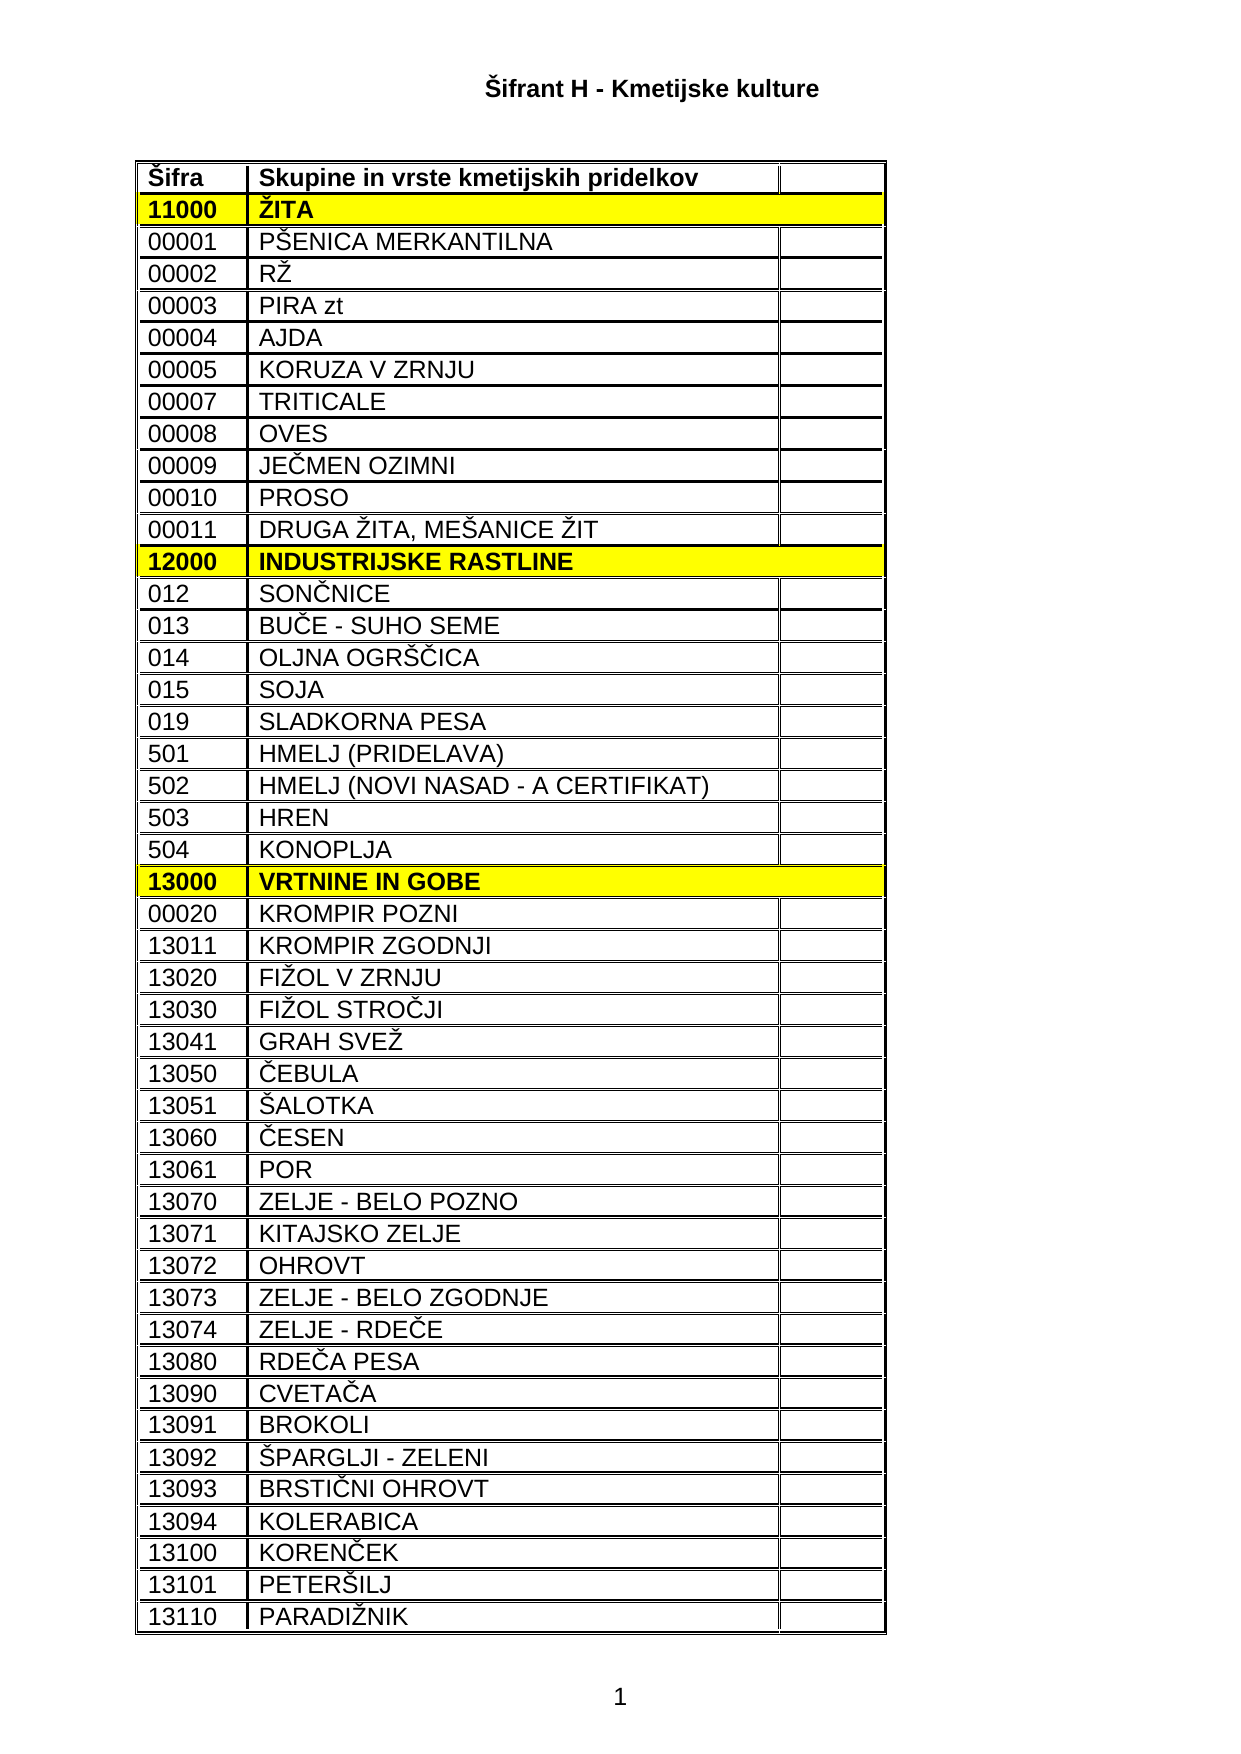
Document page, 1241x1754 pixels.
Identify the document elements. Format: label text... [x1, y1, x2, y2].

table_cell [781, 1088, 885, 1119]
table_cell 13030 [136, 992, 247, 1023]
table_cell ŠPARGLJI - ZELENI [249, 1443, 778, 1471]
table_cell [780, 1056, 886, 1087]
table_cell [780, 1599, 885, 1631]
table_cell VRTNINE IN GOBE [247, 864, 886, 896]
table_cell 019 [136, 704, 247, 736]
table_cell 13092 [138, 1439, 246, 1471]
table_cell JEČMEN OZIMNI [249, 451, 778, 480]
table_cell 13072 [138, 1248, 246, 1279]
table_cell 13073 [138, 1279, 246, 1311]
table_cell [780, 512, 886, 544]
table_cell [780, 896, 886, 928]
table_cell 13093 [138, 1471, 246, 1503]
table_cell 00002 [138, 256, 246, 288]
table_cell [781, 384, 884, 416]
table_cell [780, 992, 886, 1023]
table_cell 00020 [136, 896, 247, 928]
table_cell 13050 [136, 1056, 247, 1087]
table_cell RDEČA PESA [249, 1347, 778, 1375]
table_cell [781, 1503, 885, 1535]
table_cell OLJNA OGRŠČICA [249, 643, 778, 672]
table_cell [781, 256, 884, 288]
table_cell 13110 [138, 1599, 247, 1631]
table_cell [781, 288, 885, 320]
table_cell [780, 672, 886, 704]
table_header Šifrant H - Kmetijske kulture [148, 74, 1163, 131]
table_cell SLADKORNA PESA [249, 707, 778, 736]
table_cell 13091 [138, 1407, 246, 1439]
table_cell [781, 1279, 885, 1311]
table_header Skupine in vrste kmetijskih pridelkov [247, 164, 779, 192]
table_cell 13074 [138, 1311, 246, 1343]
table_cell SOJA [249, 675, 778, 704]
table_cell 13000 [136, 864, 247, 896]
table_cell PROSO [249, 483, 778, 512]
table_cell 11000 [138, 192, 246, 224]
table_cell TRITICALE [249, 387, 778, 416]
table_cell [781, 1407, 885, 1439]
table_cell 13101 [138, 1567, 246, 1599]
table_cell KROMPIR ZGODNJI [249, 931, 778, 959]
table_cell CVETAČA [249, 1379, 778, 1407]
table_cell PIRA zt [249, 292, 778, 320]
table_cell 00009 [136, 448, 246, 480]
table_cell [781, 320, 884, 352]
table_cell [781, 1184, 885, 1215]
table_cell KORUZA V ZRNJU [249, 355, 778, 384]
table_cell KITAJSKO ZELJE [249, 1219, 778, 1247]
table_cell [781, 1471, 885, 1503]
table_cell 502 [136, 768, 247, 800]
table_cell [781, 1439, 885, 1471]
table_cell 13020 [138, 960, 246, 992]
table_header [780, 164, 884, 192]
table_cell [781, 1375, 885, 1407]
table_cell BUČE - SUHO SEME [249, 611, 778, 640]
table_cell SONČNICE [249, 579, 778, 608]
table_cell 13041 [138, 1024, 246, 1056]
table_cell 015 [136, 672, 247, 704]
table_cell [781, 1248, 885, 1279]
table_cell 014 [136, 640, 247, 672]
table_cell 12000 [138, 544, 246, 576]
table_cell OHROVT [249, 1251, 778, 1279]
table_cell KROMPIR POZNI [249, 899, 778, 928]
table_cell 00003 [138, 288, 246, 320]
table_cell ZELJE - RDEČE [249, 1315, 778, 1343]
table_cell 013 [136, 608, 246, 640]
table_cell [781, 1535, 885, 1567]
table_cell 012 [136, 576, 247, 608]
table_cell 13051 [138, 1088, 246, 1119]
table_cell [780, 704, 886, 736]
table_cell [781, 1343, 885, 1375]
table_cell [781, 1120, 885, 1151]
table_cell 00004 [138, 320, 246, 352]
table_cell FIŽOL V ZRNJU [249, 963, 778, 992]
table_cell KONOPLJA [249, 835, 778, 864]
table_cell [781, 1024, 885, 1056]
table_cell DRUGA ŽITA, MEŠANICE ŽIT [249, 515, 778, 544]
table_cell 00011 [136, 512, 247, 544]
table_cell HMELJ (NOVI NASAD - A CERTIFIKAT) [249, 771, 778, 800]
table_cell [780, 800, 886, 832]
table_cell KORENČEK [249, 1539, 778, 1567]
table_cell 13090 [138, 1375, 246, 1407]
table_cell [781, 608, 886, 640]
table_cell HMELJ (PRIDELAVA) [249, 739, 778, 768]
table_cell [780, 768, 886, 800]
table_cell ZELJE - BELO POZNO [249, 1187, 778, 1215]
table_cell [781, 448, 886, 480]
table_cell 00007 [138, 384, 246, 416]
table_cell FIŽOL STROČJI [249, 995, 778, 1023]
table_cell ŠALOTKA [249, 1091, 778, 1119]
table_cell 504 [136, 832, 247, 864]
table_cell 13070 [138, 1184, 246, 1215]
table_cell PŠENICA MERKANTILNA [249, 228, 778, 256]
table_cell BRSTIČNI OHROVT [249, 1475, 778, 1503]
table_header Šifra [138, 164, 247, 192]
table_cell [781, 224, 885, 256]
table_cell 00001 [138, 224, 246, 256]
table_cell [780, 832, 886, 864]
table_cell PARADIŽNIK [247, 1603, 779, 1631]
table_cell BROKOLI [249, 1411, 778, 1439]
table_cell [780, 640, 886, 672]
table_cell [781, 1215, 885, 1247]
table_cell [781, 416, 884, 448]
table_cell ČESEN [249, 1123, 778, 1151]
table_cell KOLERABICA [249, 1507, 778, 1535]
table_cell 13061 [138, 1151, 246, 1183]
table_cell 13060 [138, 1120, 246, 1151]
table_cell HREN [249, 803, 778, 832]
table_cell [781, 1151, 885, 1183]
table_cell 501 [136, 736, 247, 768]
table_cell PETERŠILJ [249, 1571, 778, 1599]
table_cell [781, 480, 884, 512]
table_cell 503 [136, 800, 247, 832]
table_cell GRAH SVEŽ [249, 1027, 778, 1056]
table_cell [781, 1311, 885, 1343]
table_cell 00008 [138, 416, 246, 448]
table_cell 00005 [138, 352, 246, 384]
table_cell 13100 [138, 1535, 246, 1567]
table_cell [780, 736, 886, 768]
table_cell OVES [249, 419, 778, 448]
table_cell [781, 352, 884, 384]
table_cell 13011 [136, 928, 247, 959]
table_cell [780, 576, 886, 608]
table_cell AJDA [249, 323, 778, 352]
table_cell 13094 [138, 1503, 246, 1535]
table_cell [781, 960, 885, 992]
table_cell 13071 [138, 1215, 246, 1247]
table_cell 00010 [138, 480, 246, 512]
table_cell [780, 928, 886, 959]
table_cell 13080 [138, 1343, 246, 1375]
table_cell INDUSTRIJSKE RASTLINE [249, 544, 884, 576]
table_cell RŽ [249, 259, 778, 288]
table_cell ŽITA [249, 192, 884, 224]
table_cell ČEBULA [249, 1059, 778, 1087]
table_cell POR [249, 1155, 778, 1183]
table_cell ZELJE - BELO ZGODNJE [249, 1283, 778, 1311]
table_cell [781, 1567, 885, 1599]
